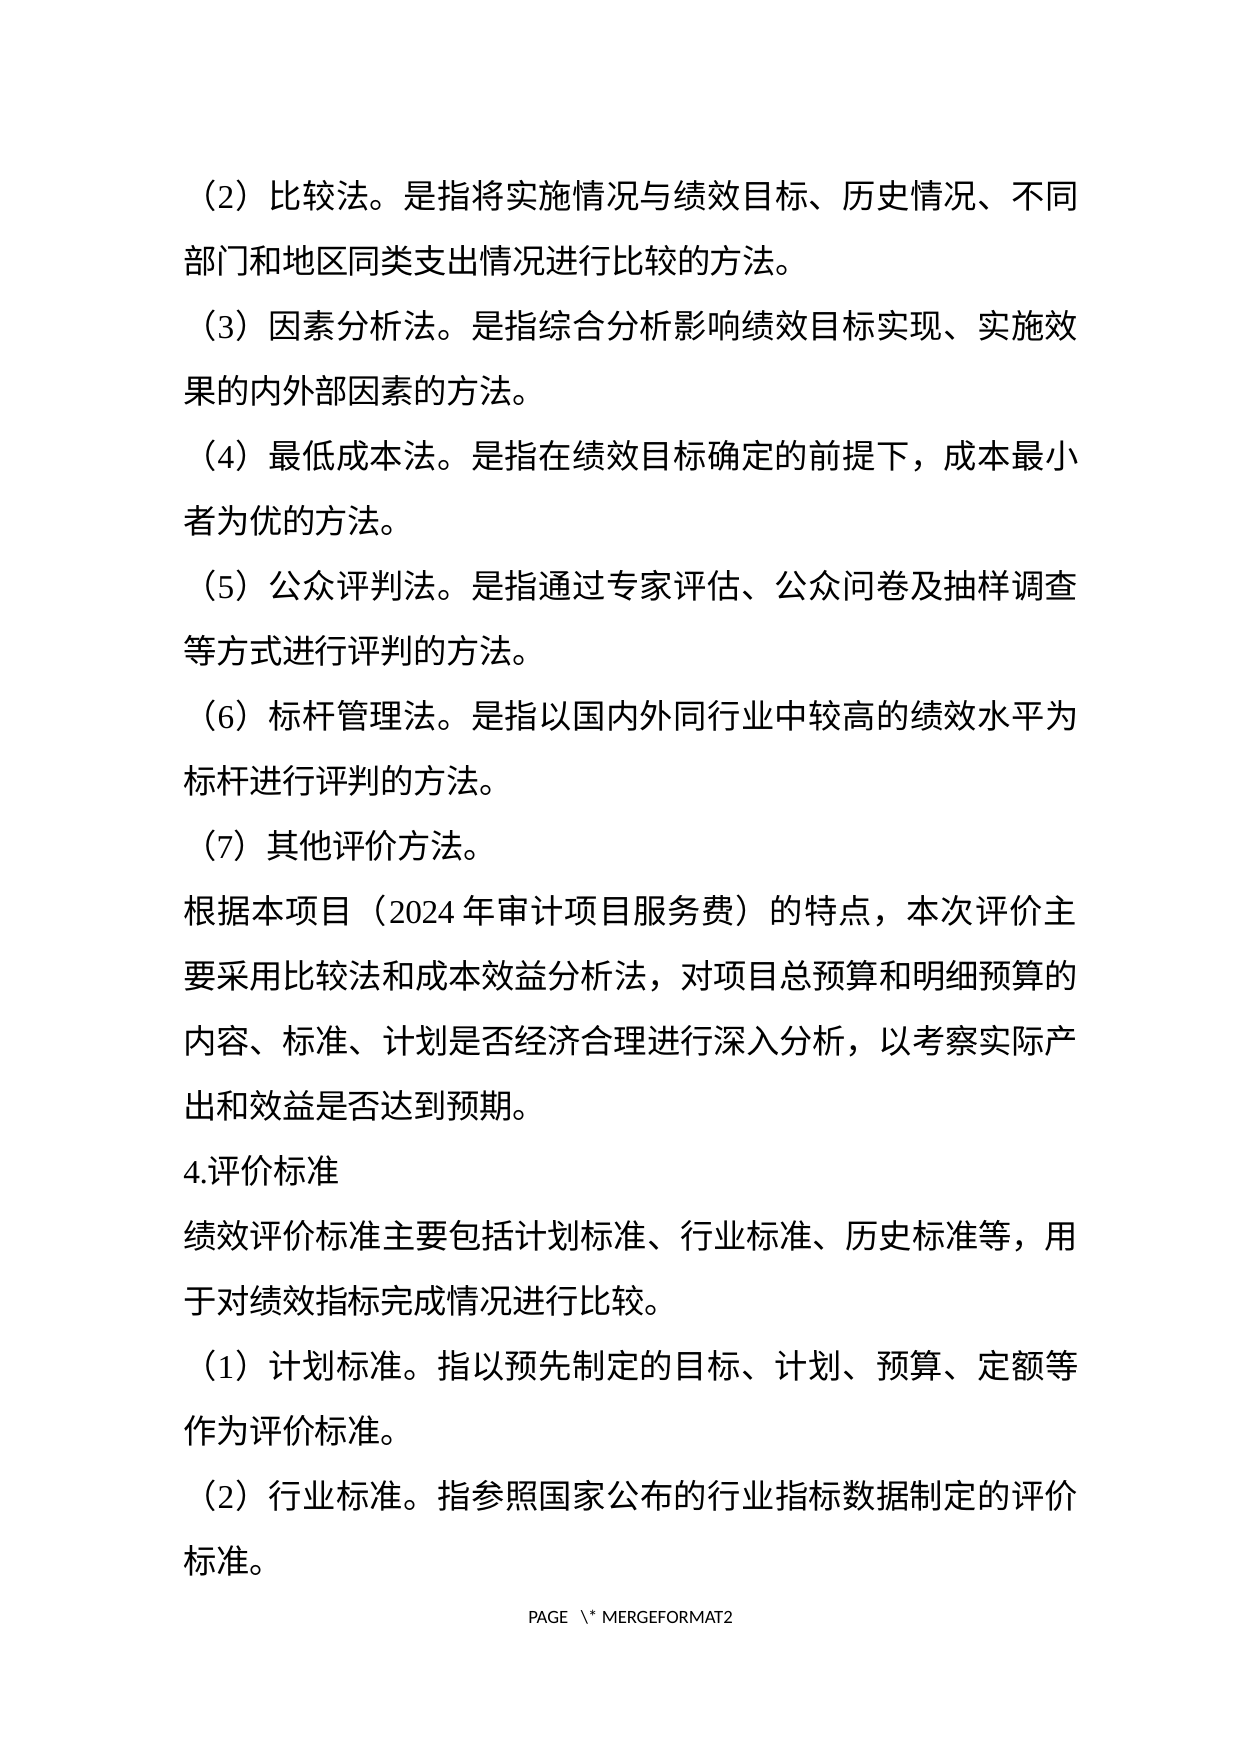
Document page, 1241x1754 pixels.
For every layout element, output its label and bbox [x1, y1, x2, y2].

text [183, 162, 1078, 1592]
